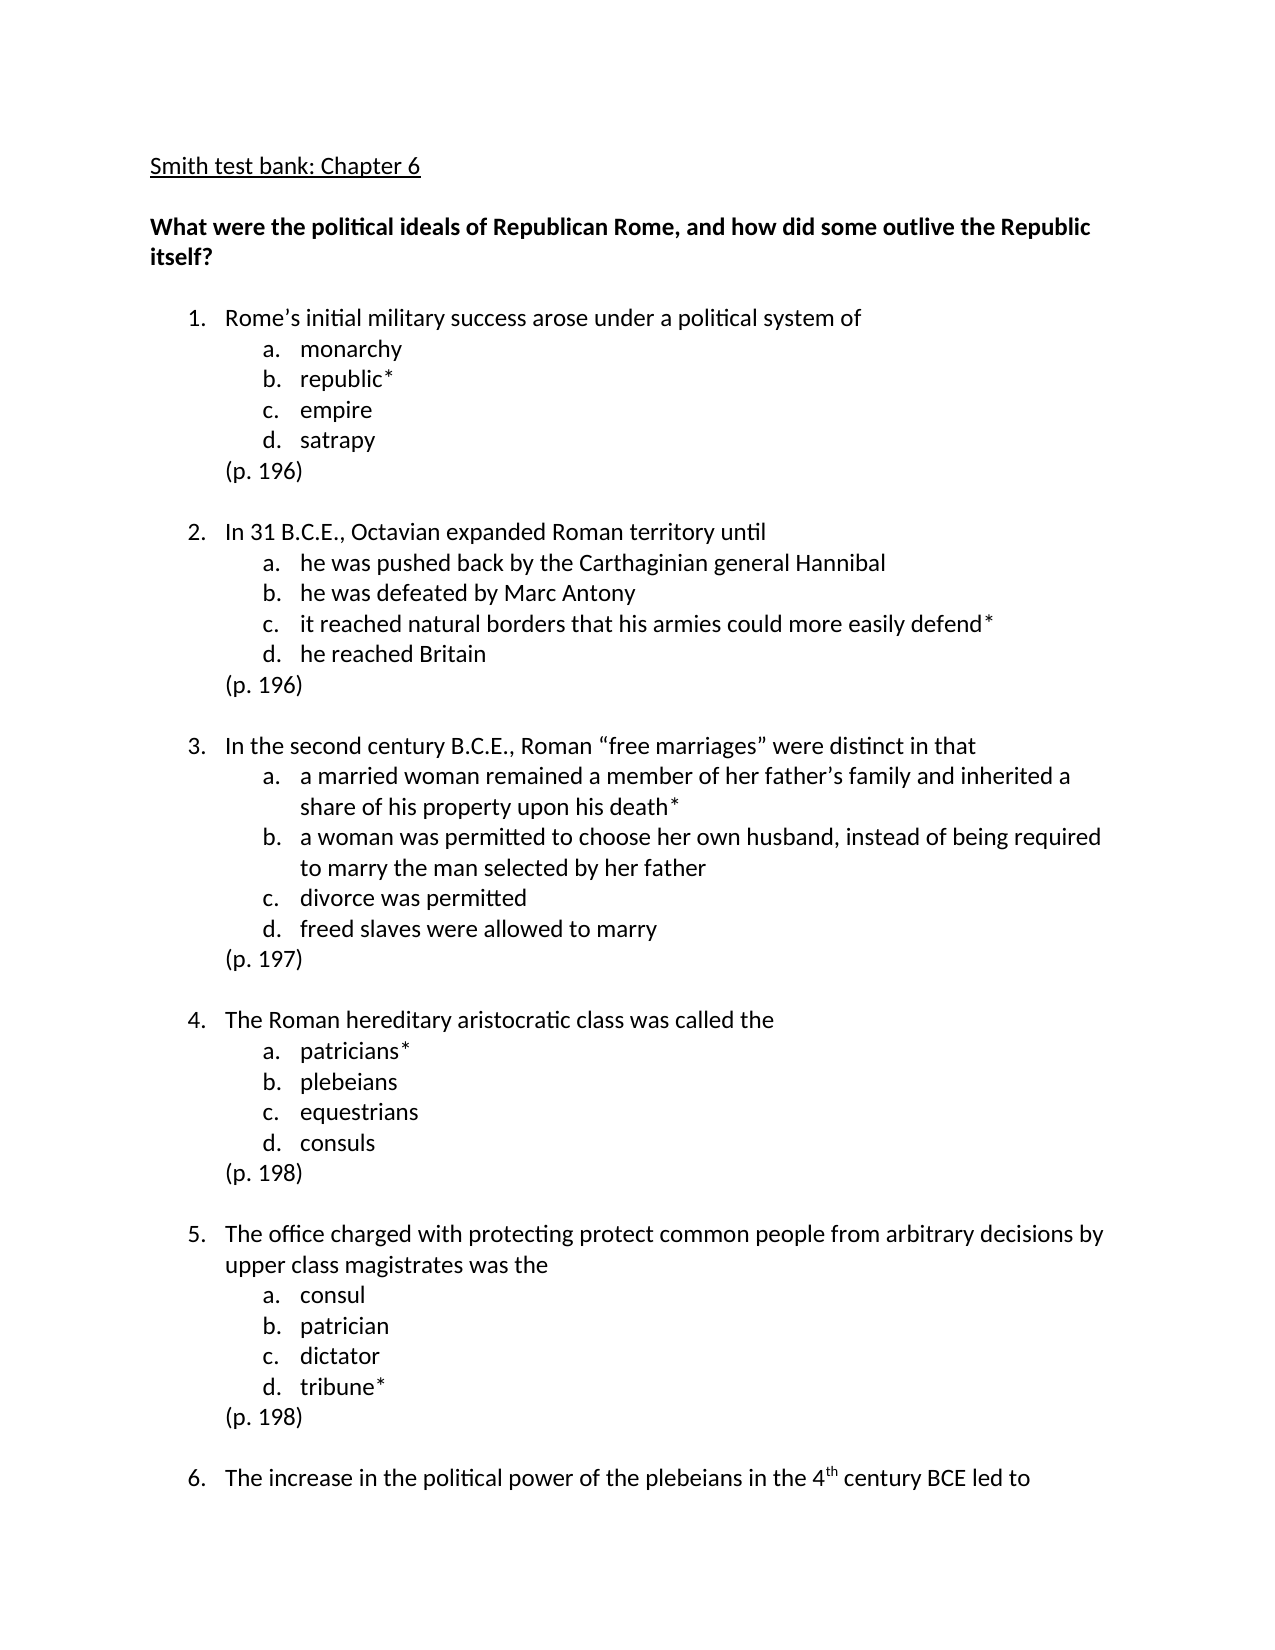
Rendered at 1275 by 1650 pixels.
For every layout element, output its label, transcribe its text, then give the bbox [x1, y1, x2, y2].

list he was pushed back by the Carthaginian general Hannibal [262, 547, 1125, 577]
list he was defeated by Marc Antony [262, 577, 1125, 608]
text (p. 198) [225, 1157, 1125, 1188]
list In 31 B.C.E., Octavian expanded Roman territory until [187, 516, 1125, 547]
list he reached Britain [262, 638, 1125, 669]
list The Roman hereditary aristocratic class was called the [187, 1004, 1125, 1035]
text (p. 198) [225, 1401, 1125, 1432]
list patrician [262, 1310, 1125, 1340]
list tribune* [262, 1371, 1125, 1401]
list The office charged with protecting protect common people from arbitrary decisions by upper class magistrates was the [187, 1218, 1125, 1279]
list In the second century B.C.E., Roman “free marriages” were distinct in that [187, 730, 1125, 760]
list consuls [262, 1127, 1125, 1157]
list republic* [262, 364, 1125, 394]
list divorce was permitted [262, 882, 1125, 913]
list patricians* [262, 1035, 1125, 1066]
list satrapy [262, 425, 1125, 455]
list equestrians [262, 1096, 1125, 1127]
list a woman was permitted to choose her own husband, instead of being required to marry the man selected by her father [262, 821, 1125, 882]
list dictator [262, 1340, 1125, 1371]
text (p. 197) [225, 943, 1125, 974]
list Rome’s initial military success arose under a political system of [187, 303, 1125, 333]
list it reached natural borders that his armies could more easily defend* [262, 608, 1125, 638]
list monarchy [262, 333, 1125, 364]
text What were the political ideals of Republican Rome, and how did some outlive the Republic itself? [150, 211, 1125, 272]
list freed slaves were allowed to marry [262, 913, 1125, 943]
list empire [262, 394, 1125, 425]
list The increase in the political power of the plebeians in the 4th century BCE led to [187, 1462, 1125, 1493]
text Smith test bank: Chapter 6 [150, 150, 1125, 181]
list a married woman remained a member of her father’s family and inherited a share of his property upon his death* [262, 760, 1125, 821]
text (p. 196) [225, 455, 1125, 486]
text (p. 196) [225, 669, 1125, 699]
list consul [262, 1279, 1125, 1310]
list plebeians [262, 1066, 1125, 1096]
